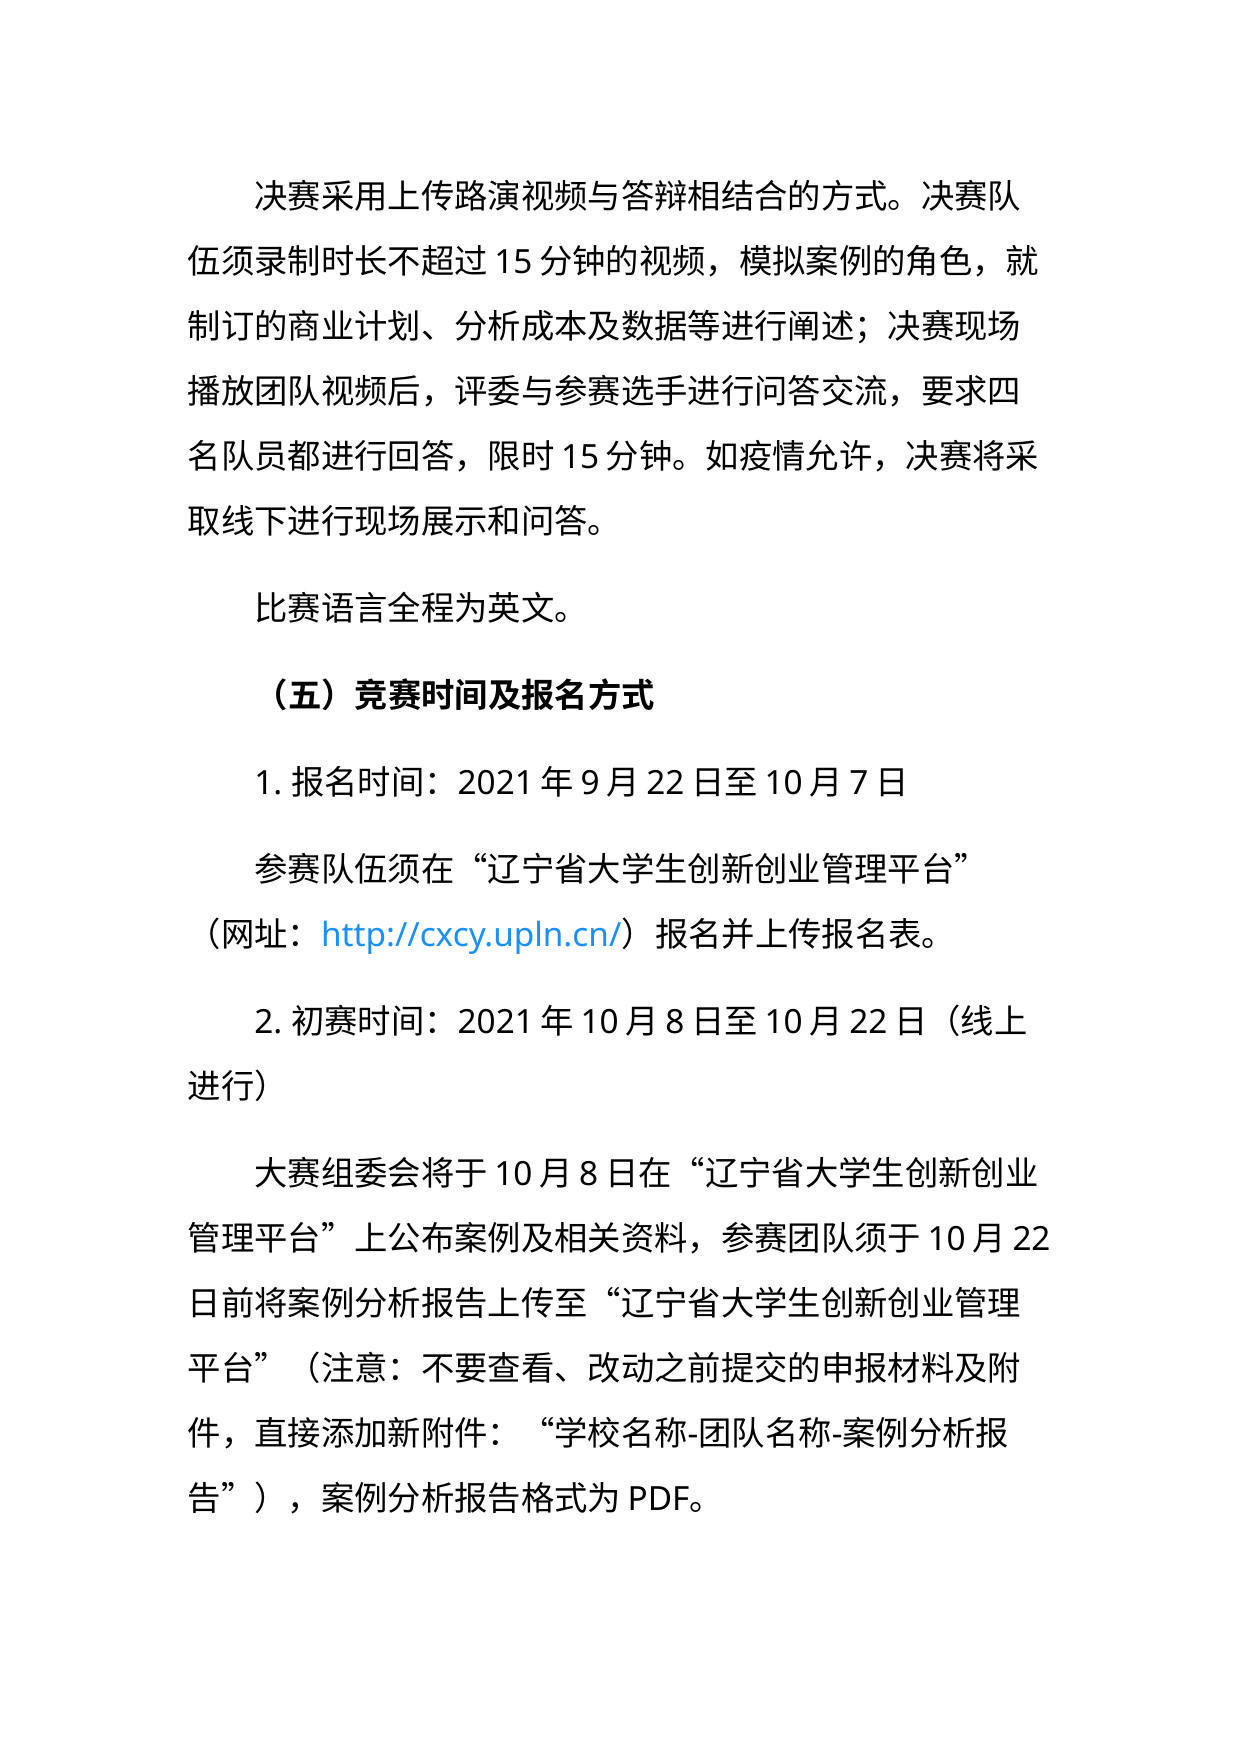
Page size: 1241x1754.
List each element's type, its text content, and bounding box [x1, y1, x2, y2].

text 2. 初赛时间：2021年10月8日至10月22日（线上进行） [187, 986, 1053, 1116]
text 决赛采用上传路演视频与答辩相结合的方式。决赛队伍须录制时长不超过15分钟的视频，模拟案例的角色，就制订的商业计划、分析成本及数据等进行阐述；决赛现场播放团队视频后，评委与参赛选手进行问答交流，要求四名队员都进行回答，限时15分钟。如疫情允许，决赛将采取线下进行现场展示和问答。 [187, 162, 1053, 552]
text 大赛组委会将于10月8日在“辽宁省大学生创新创业管理平台”上公布案例及相关资料，参赛团队须于10月22日前将案例分析报告上传至“辽宁省大学生创新创业管理平台”（注意：不要查看、改动之前提交的申报材料及附件，直接添加新附件：“学校名称-团队名称-案例分析报告”），案例分析报告格式为PDF。 [187, 1138, 1053, 1528]
text 比赛语言全程为英文。 [187, 574, 1053, 639]
text （五）竞赛时间及报名方式 [187, 661, 1053, 726]
text 1. 报名时间：2021年9月22日至10月7日 [187, 748, 1053, 813]
text 参赛队伍须在“辽宁省大学生创新创业管理平台” （网址：http://cxcy.upln.cn/）报名并上传报名表。 [187, 834, 1053, 964]
